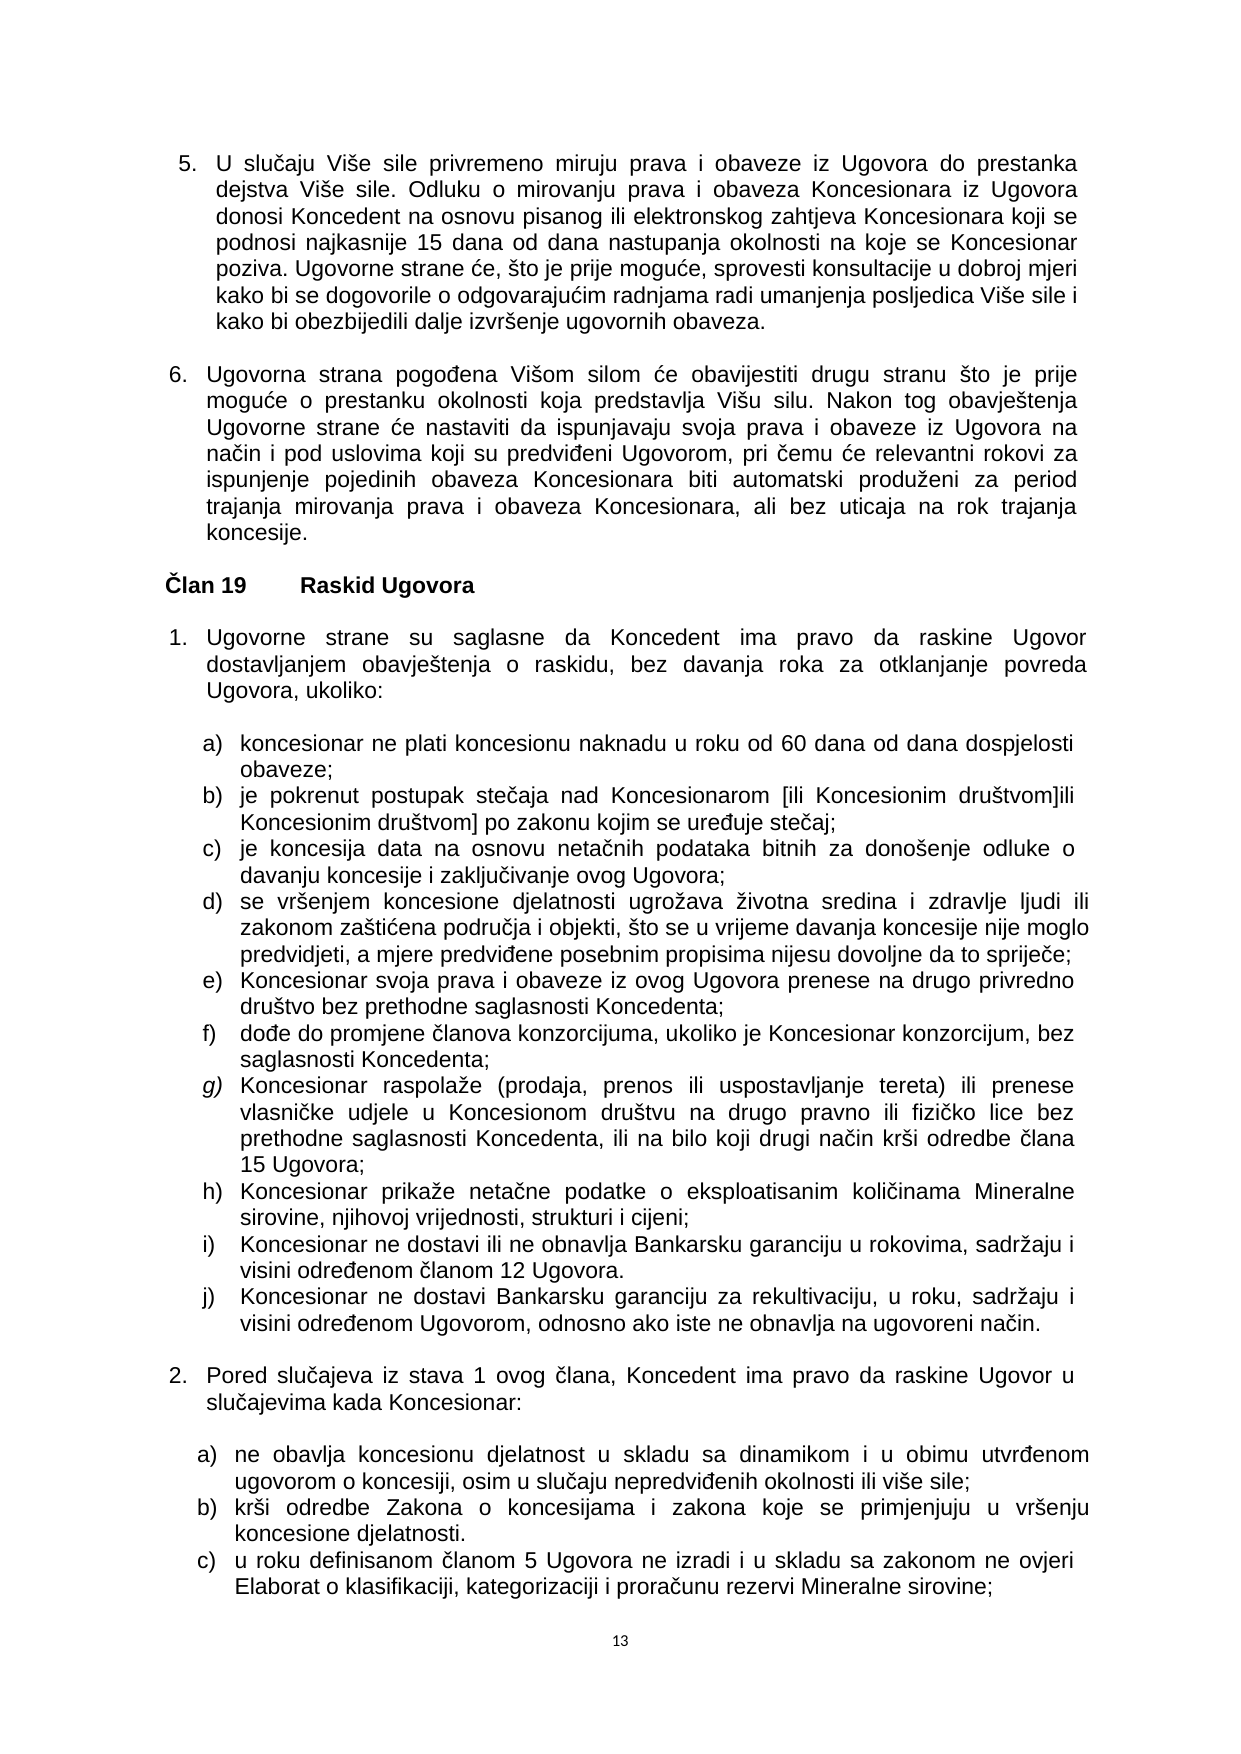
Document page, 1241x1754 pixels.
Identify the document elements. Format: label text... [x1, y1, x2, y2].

list u roku definisanom članom 5 Ugovora ne izradi i u skladu sa zakonom ne ovjeri Elaborat o klasifikaciji, kategorizaciji i proračunu rezervi Mineralne sirovine; [197, 1547, 1075, 1599]
list Koncesionar raspolaže (prodaja, prenos ili uspostavljanje tereta) ili prenese vlasničke udjele u Koncesionom društvu na drugo pravno ili fizičko lice bez prethodne saglasnosti Koncedenta, ili na bilo koji drugi način krši odredbe člana 15 Ugovora; [202, 1072, 1075, 1178]
list Ugovorna strana pogođena Višom silom će obavijestiti drugu stranu što je prije moguće o prestanku okolnosti koja predstavlja Višu silu. Nakon tog obavještenja Ugovorne strane će nastaviti da ispunjavaju svoja prava i obaveze iz Ugovora na način i pod uslovima koji su predviđeni Ugovorom, pri čemu će relevantni rokovi za ispunjenje pojedinih obaveza Koncesionara biti automatski produženi za period trajanja mirovanja prava i obaveza Koncesionara, ali bez uticaja na rok trajanja koncesije. [169, 361, 1078, 545]
list Koncesionar prikaže netačne podatke o eksploatisanim količinama Mineralne sirovine, njihovoj vrijednosti, strukturi i cijeni; [202, 1178, 1075, 1231]
list je koncesija data na osnovu netačnih podataka bitnih za donošenje odluke o davanju koncesije i zaključivanje ovog Ugovora; [202, 835, 1075, 888]
list je pokrenut postupak stečaja nad Koncesionarom [ili Koncesionim društvom]ili Koncesionim društvom] po zakonu kojim se uređuje stečaj; [202, 782, 1075, 835]
list Pored slučajeva iz stava 1 ovog člana, Koncedent ima pravo da raskine Ugovor u slučajevima kada Koncesionar: [169, 1362, 1075, 1415]
list Raskid Ugovora [165, 572, 1075, 598]
list se vršenjem koncesione djelatnosti ugrožava životna sredina i zdravlje ljudi ili zakonom zaštićena područja i objekti, što se u vrijeme davanja koncesije nije moglo predvidjeti, a mjere predviđene posebnim propisima nijesu dovoljne da to spriječe; [202, 888, 1090, 967]
list Koncesionar ne dostavi Bankarsku garanciju za rekultivaciju, u roku, sadržaju i visini određenom Ugovorom, odnosno ako iste ne obnavlja na ugovoreni način. [202, 1283, 1075, 1336]
list dođe do promjene članova konzorcijuma, ukoliko je Koncesionar konzorcijum, bez saglasnosti Koncedenta; [202, 1020, 1075, 1072]
list koncesionar ne plati koncesionu naknadu u roku od 60 dana od dana dospjelosti obaveze; [202, 730, 1075, 782]
list Ugovorne strane su saglasne da Koncedent ima pravo da raskine Ugovor dostavljanjem obavještenja o raskidu, bez davanja roka za otklanjanje povreda Ugovora, ukoliko: [169, 624, 1087, 703]
list krši odredbe Zakona o koncesijama i zakona koje se primjenjuju u vršenju koncesione djelatnosti. [197, 1494, 1090, 1547]
list U slučaju Više sile privremeno miruju prava i obaveze iz Ugovora do prestanka dejstva Više sile. Odluku o mirovanju prava i obaveza Koncesionara iz Ugovora donosi Koncedent na osnovu pisanog ili elektronskog zahtjeva Koncesionara koji se podnosi najkasnije 15 dana od dana nastupanja okolnosti na koje se Koncesionar poziva. Ugovorne strane će, što je prije moguće, sprovesti konsultacije u dobroj mjeri kako bi se dogovorile o odgovarajućim radnjama radi umanjenja posljedica Više sile i kako bi obezbijedili dalje izvršenje ugovornih obaveza. [178, 150, 1078, 334]
list Koncesionar ne dostavi ili ne obnavlja Bankarsku garanciju u rokovima, sadržaju i visini određenom članom 12 Ugovora. [202, 1231, 1075, 1283]
list ne obavlja koncesionu djelatnost u skladu sa dinamikom i u obimu utvrđenom ugovorom o koncesiji, osim u slučaju nepredviđenih okolnosti ili više sile; [197, 1441, 1090, 1494]
list Koncesionar svoja prava i obaveze iz ovog Ugovora prenese na drugo privredno društvo bez prethodne saglasnosti Koncedenta; [202, 967, 1075, 1020]
